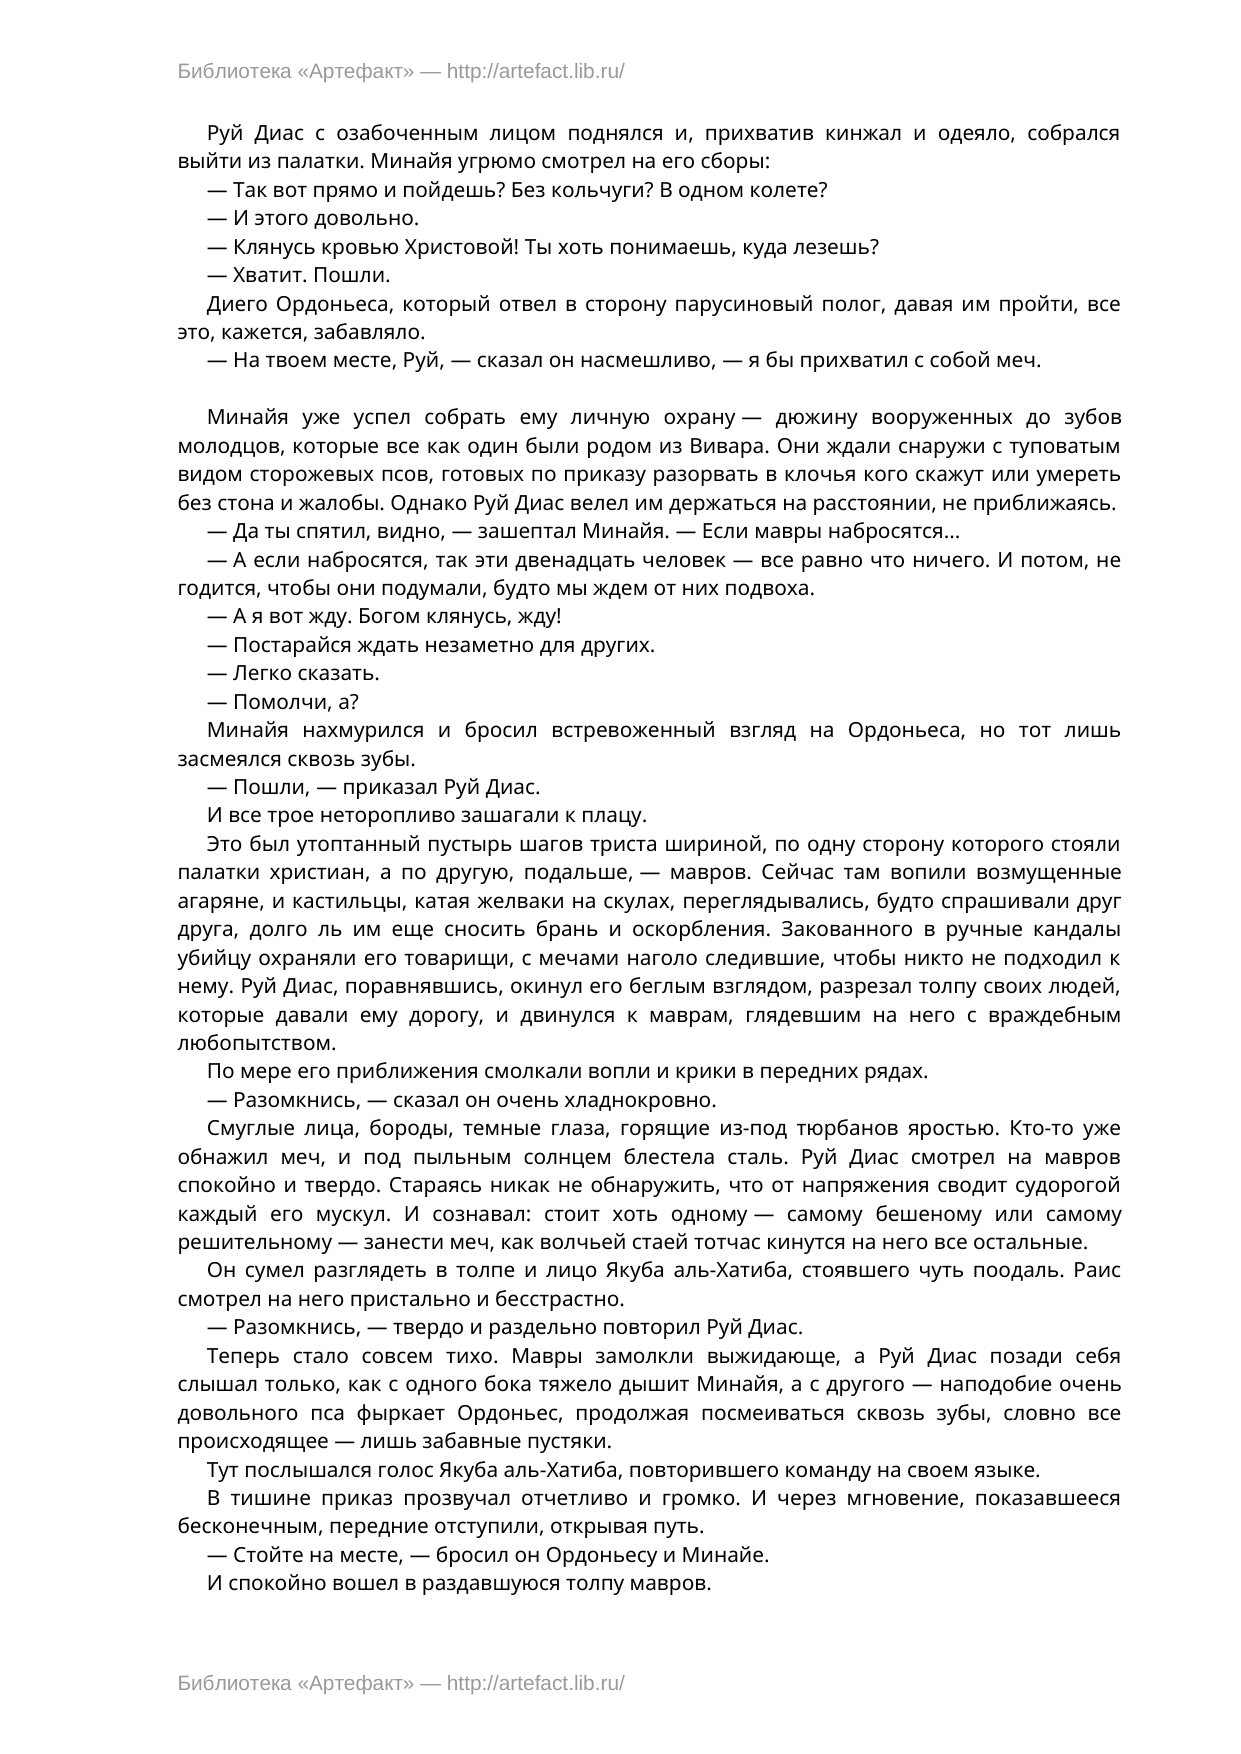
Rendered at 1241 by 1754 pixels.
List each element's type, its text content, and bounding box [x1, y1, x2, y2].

text Диего Ордоньеса, который отвел в сторону парусиновый полог, давая им пройти, все это, кажется, забавляло. [177, 289, 1122, 346]
text Он сумел разглядеть в толпе и лицо Якуба аль-Хатиба, стоявшего чуть поодаль. Раис смотрел на него пристально и бесстрастно. [177, 1256, 1122, 1312]
text Теперь стало совсем тихо. Мавры замолкли выжидающе, а Руй Диас позади себя слышал только, как с одного бока тяжело дышит Минайя, а с другого — наподобие очень довольного пса фыркает Ордоньес, продолжая посмеиваться сквозь зубы, словно все происходящее — лишь забавные пустяки. [177, 1341, 1122, 1455]
text — Разомкнись, — твердо и раздельно повторил Руй Диас. [177, 1312, 1122, 1341]
text — Стойте на месте, — бросил он Ордоньесу и Минайе. [177, 1540, 1122, 1568]
text И все трое неторопливо зашагали к плацу. [177, 801, 1122, 829]
text — Так вот прямо и пойдешь? Без кольчуги? В одном колете? [177, 175, 1122, 203]
text Минайя нахмурился и бросил встревоженный взгляд на Ордоньеса, но тот лишь засмеялся сквозь зубы. [177, 715, 1122, 772]
text — Да ты спятил, видно, — зашептал Минайя. — Если мавры набросятся... [177, 516, 1122, 545]
text — А я вот жду. Богом клянусь, жду! [177, 602, 1122, 630]
text По мере его приближения смолкали вопли и крики в передних рядах. [177, 1057, 1122, 1085]
text — Разомкнись, — сказал он очень хладнокровно. [177, 1085, 1122, 1113]
text Смуглые лица, бороды, темные глаза, горящие из-под тюрбанов яростью. Кто-то уже обнажил меч, и под пыльным солнцем блестела сталь. Руй Диас смотрел на мавров спокойно и твердо. Стараясь никак не обнаружить, что от напряжения сводит судорогой каждый его мускул. И сознавал: стоит хоть одному — самому бешеному или самому решительному — занести меч, как волчьей стаей тотчас кинутся на него все остальные. [177, 1113, 1122, 1256]
text — Постарайся ждать незаметно для других. [177, 630, 1122, 658]
text Это был утоптанный пустырь шагов триста шириной, по одну сторону которого стояли палатки христиан, а по другую, подальше, — мавров. Сейчас там вопили возмущенные агаряне, и кастильцы, катая желваки на скулах, переглядывались, будто спрашивали друг друга, долго ль им еще сносить брань и оскорбления. Закованного в ручные кандалы убийцу охраняли его товарищи, с мечами наголо следившие, чтобы никто не подходил к нему. Руй Диас, поравнявшись, окинул его беглым взглядом, разрезал толпу своих людей, которые давали ему дорогу, и двинулся к маврам, глядевшим на него с враждебным любопытством. [177, 829, 1122, 1057]
text Руй Диас с озабоченным лицом поднялся и, прихватив кинжал и одеяло, собрался выйти из палатки. Минайя угрюмо смотрел на его сборы: [177, 118, 1122, 175]
text — Легко сказать. [177, 658, 1122, 687]
text — Клянусь кровью Христовой! Ты хоть понимаешь, куда лезешь? [177, 232, 1122, 260]
text — И этого довольно. [177, 203, 1122, 232]
text Минайя уже успел собрать ему личную охрану — дюжину вооруженных до зубов молодцов, которые все как один были родом из Вивара. Они ждали снаружи с туповатым видом сторожевых псов, готовых по приказу разорвать в клочья кого скажут или умереть без стона и жалобы. Однако Руй Диас велел им держаться на расстоянии, не приближаясь. [177, 402, 1122, 516]
text В тишине приказ прозвучал отчетливо и громко. И через мгновение, показавшееся бесконечным, передние отступили, открывая путь. [177, 1483, 1122, 1540]
text И спокойно вошел в раздавшуюся толпу мавров. [177, 1568, 1122, 1597]
text — Пошли, — приказал Руй Диас. [177, 772, 1122, 801]
text — А если набросятся, так эти двенадцать человек — все равно что ничего. И потом, не годится, чтобы они подумали, будто мы ждем от них подвоха. [177, 545, 1122, 602]
text Тут послышался голос Якуба аль-Хатиба, повторившего команду на своем языке. [177, 1455, 1122, 1483]
text — Помолчи, а? [177, 687, 1122, 715]
text — Хватит. Пошли. [177, 260, 1122, 289]
text — На твоем месте, Руй, — сказал он насмешливо, — я бы прихватил с собой меч. [177, 346, 1122, 374]
